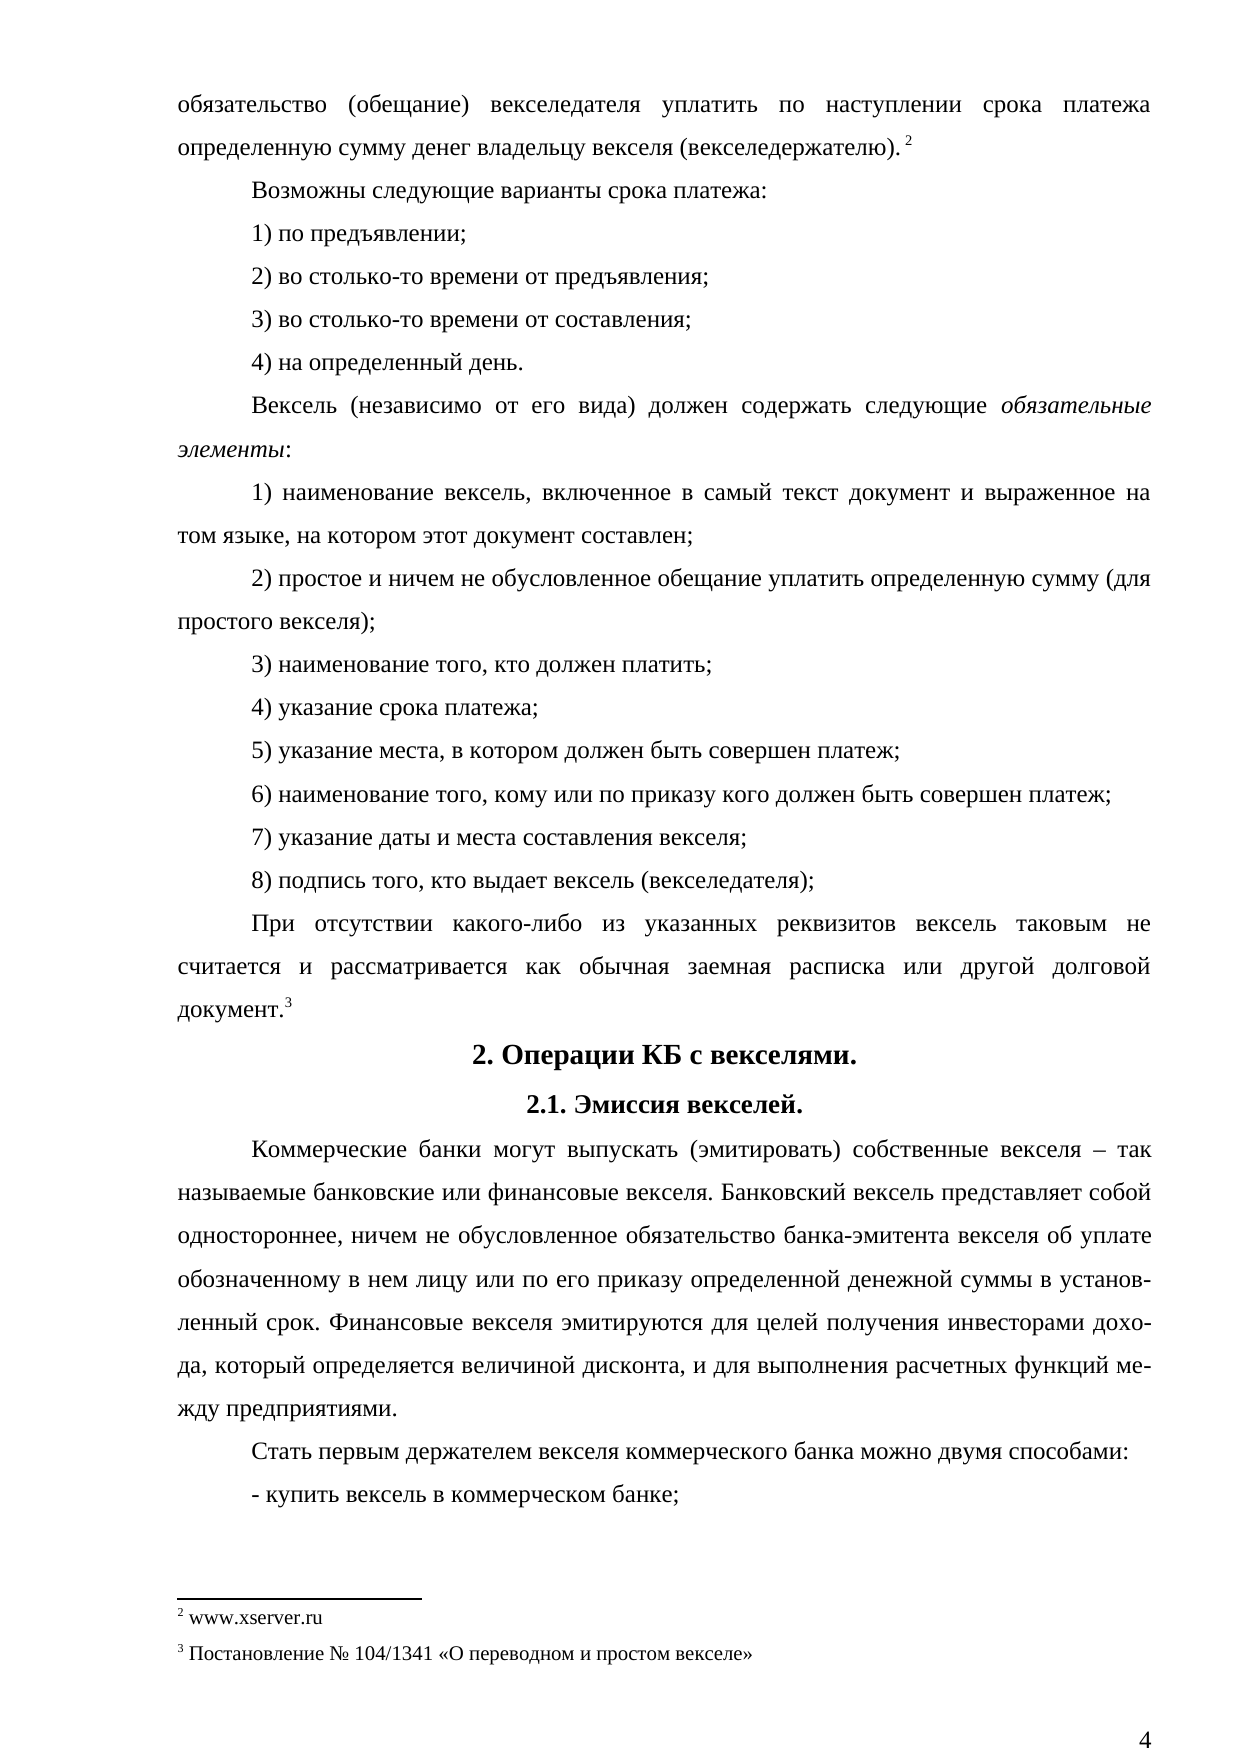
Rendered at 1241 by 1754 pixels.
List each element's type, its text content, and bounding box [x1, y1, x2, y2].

text 1) по предъявлении; [177, 218, 1152, 247]
text Вексель (независимо от его вида) должен содержать следующие обязательные элементы: [177, 391, 1152, 462]
text 4) указание срока платежа; [177, 692, 1152, 721]
text 5) указание места, в котором должен быть совершен платеж; [177, 736, 1152, 764]
subtitle 2. Операции КБ с векселями. [177, 1037, 1152, 1071]
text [177, 89, 1152, 161]
text - купить вексель в коммерческом банке; [177, 1479, 1152, 1508]
text 2) простое и ничем не обусловленное обещание уплатить определенную сумму (для простого векселя); [177, 563, 1152, 635]
text При отсутствии какого-либо из указанных реквизитов вексель таковым не считается и рассматривается как обычная заемная расписка или другой долговой документ. [177, 908, 1152, 1023]
text 8) подпись того, кто выдает вексель (векселедателя); [177, 865, 1152, 894]
text 1) наименование вексель, включенное в самый текст документ и выраженное на том языке, на котором этот документ составлен; [177, 477, 1152, 549]
text 3) наименование того, кто должен платить; [177, 649, 1152, 678]
text Возможны следующие варианты срока платежа: [177, 175, 1152, 204]
text 4) на определенный день. [177, 347, 1152, 376]
text 3) во столько-то времени от составления; [177, 304, 1152, 333]
text Стать первым держателем векселя коммерческого банка можно двумя способами: [177, 1436, 1152, 1465]
text 6) наименование того, кому или по приказу кого должен быть совершен платеж; [177, 779, 1152, 807]
subtitle 2.1. Эмиссия векселей. [177, 1088, 1152, 1119]
text 2) во столько-то времени от предъявления; [177, 261, 1152, 290]
text Коммерческие банки могут выпускать (эмитировать) собственные векселя – так называемые банковские или финансовые векселя. Банковский вексель представляет собой одностороннее, ничем не обусловленное обязательство банка-эмитента векселя об уплате обозначенному в нем лицу или по его приказу определенной денежной суммы в установленный срок. Финансовые векселя эмитируются для целей получения инвесторами дохода, который определяется величиной дисконта, и для выполнения расчетных функций между предприятиями. [177, 1134, 1152, 1422]
text 7) указание даты и места составления векселя; [177, 822, 1152, 851]
